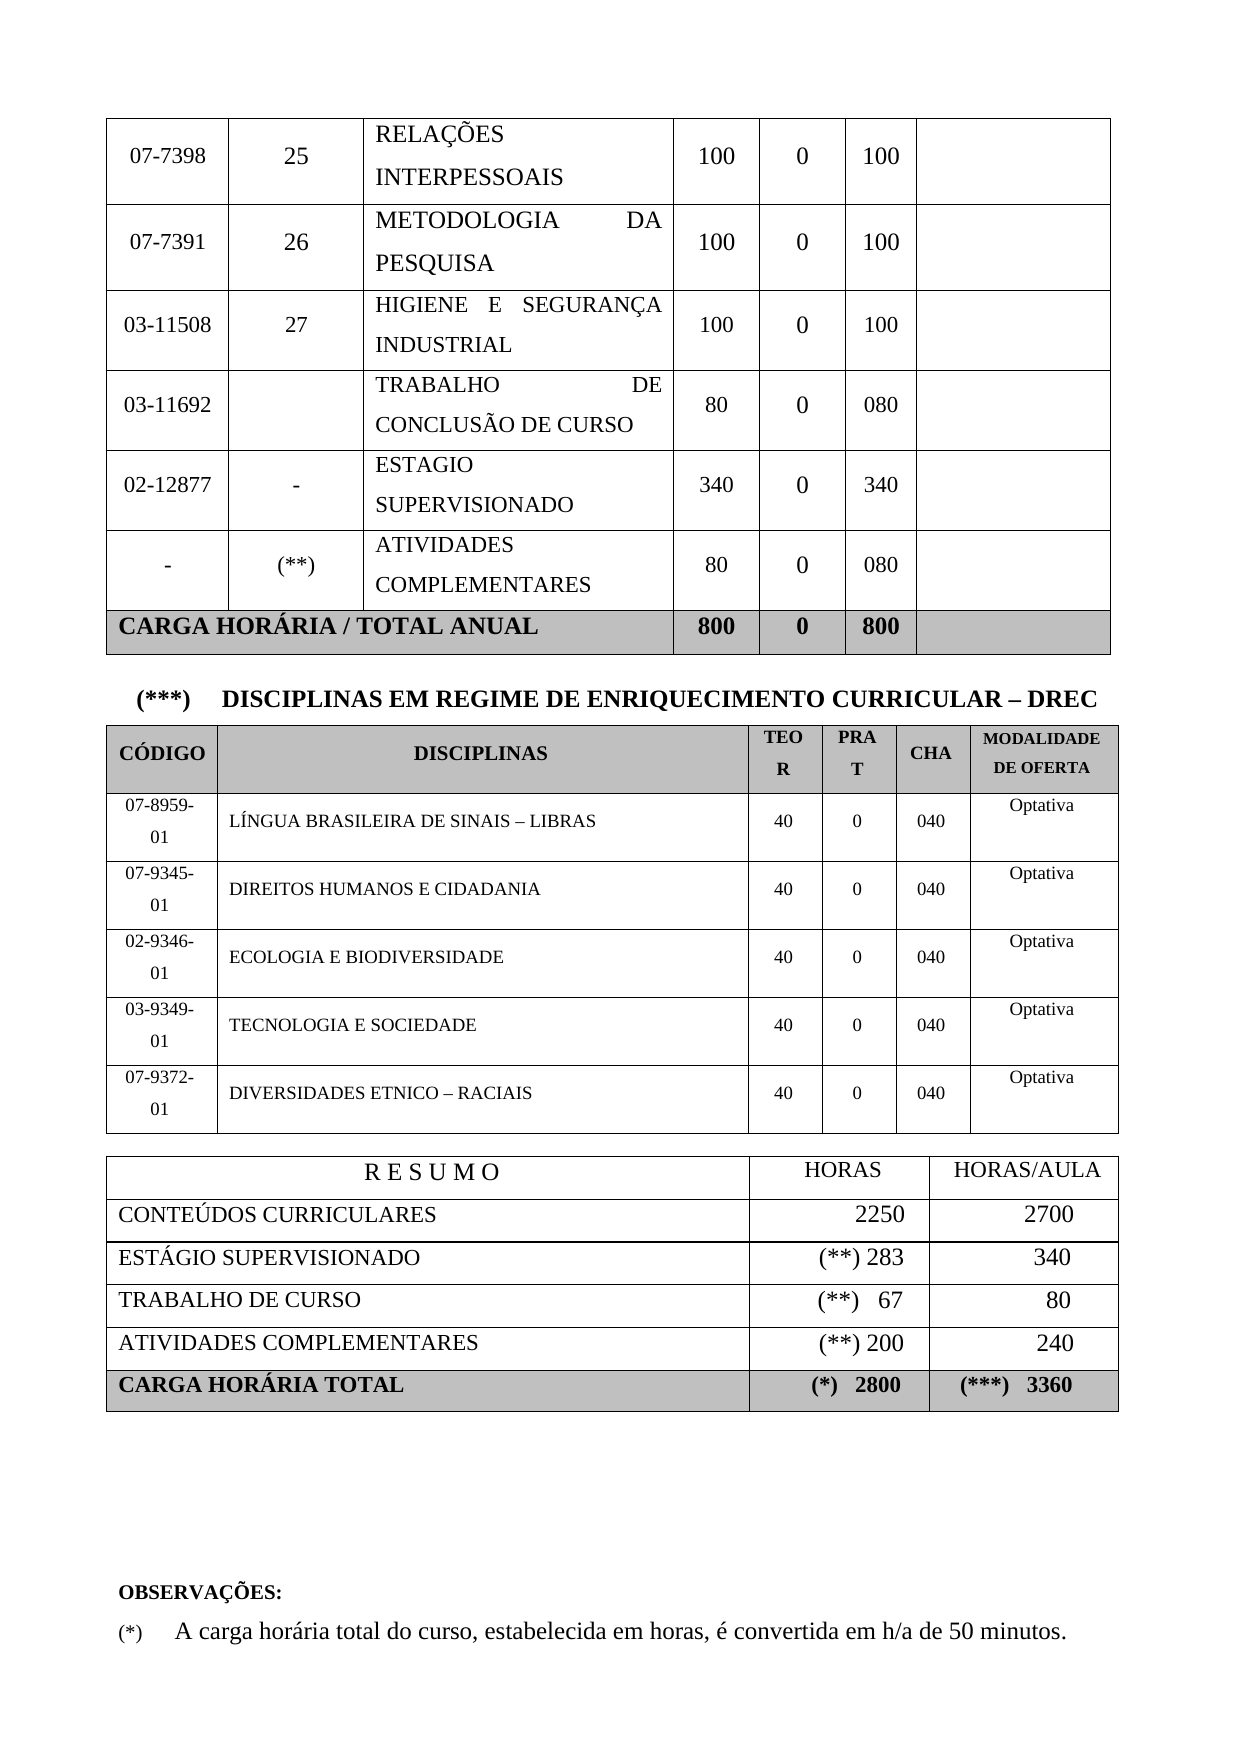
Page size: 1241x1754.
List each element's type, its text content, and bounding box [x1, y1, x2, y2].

table_cell 100 [846, 291, 916, 370]
table_cell Optativa [971, 1066, 1118, 1133]
table_cell 0 [760, 205, 845, 290]
table_cell 340 [846, 451, 916, 530]
table_cell 0 [760, 451, 845, 530]
table_cell ECOLOGIA E BIODIVERSIDADE [218, 930, 748, 997]
table_header DISCIPLINAS [218, 726, 748, 793]
table_cell TRABALHO DE CONCLUSÃO DE CURSO [364, 371, 673, 450]
table_cell 0 [823, 862, 896, 929]
table_cell 80 [674, 371, 759, 450]
table_cell 340 [930, 1243, 1118, 1284]
table_cell 080 [846, 371, 916, 450]
table_cell 040 [897, 794, 970, 861]
table_cell 26 [229, 205, 363, 290]
table_cell [917, 371, 1110, 450]
table_cell 040 [897, 998, 970, 1065]
table_cell [917, 205, 1110, 290]
table_cell 340 [674, 451, 759, 530]
table_cell (**) [229, 531, 363, 610]
table_cell 100 [674, 291, 759, 370]
table_cell 07-8959-01 [107, 794, 217, 861]
table_header R E S U M O [107, 1157, 749, 1198]
table_cell 40 [749, 1066, 822, 1133]
text OBSERVAÇÕES: [118, 1580, 1092, 1604]
table_cell 800 [674, 611, 759, 654]
table_cell - [229, 451, 363, 530]
table_cell CARGA HORÁRIA TOTAL [107, 1371, 749, 1411]
table_cell 2250 [750, 1200, 929, 1241]
table_cell TRABALHO DE CURSO [107, 1285, 749, 1327]
table_cell (***) 3360 [930, 1371, 1118, 1411]
table_cell [917, 451, 1110, 530]
table_cell [917, 119, 1110, 204]
table_cell ATIVIDADES COMPLEMENTARES [364, 531, 673, 610]
table_cell 25 [229, 119, 363, 204]
table_cell 40 [749, 998, 822, 1065]
table_cell 07-9345-01 [107, 862, 217, 929]
table_header CHA [897, 726, 970, 793]
table_header CÓDIGO [107, 726, 217, 793]
table_cell 240 [930, 1328, 1118, 1370]
table_cell 02-12877 [107, 451, 228, 530]
table_cell TECNOLOGIA E SOCIEDADE [218, 998, 748, 1065]
table_cell 80 [674, 531, 759, 610]
table_cell ESTÁGIO SUPERVISIONADO [107, 1243, 749, 1284]
table_cell 40 [749, 794, 822, 861]
table_cell 40 [749, 930, 822, 997]
table_cell HIGIENE E SEGURANÇA INDUSTRIAL [364, 291, 673, 370]
table_cell 0 [760, 119, 845, 204]
table_cell 100 [846, 205, 916, 290]
table_cell ATIVIDADES COMPLEMENTARES [107, 1328, 749, 1370]
table_cell 100 [846, 119, 916, 204]
table_header TEOR [749, 726, 822, 793]
table_cell 80 [930, 1285, 1118, 1327]
table_cell [917, 611, 1110, 654]
table_cell 0 [760, 291, 845, 370]
table_cell 040 [897, 1066, 970, 1133]
table_cell [917, 531, 1110, 610]
table_cell 07-7398 [107, 119, 228, 204]
table_cell DIREITOS HUMANOS E CIDADANIA [218, 862, 748, 929]
table_cell 03-11508 [107, 291, 228, 370]
table_cell 100 [674, 205, 759, 290]
table_cell 040 [897, 862, 970, 929]
table_cell 0 [760, 611, 845, 654]
table_cell 07-7391 [107, 205, 228, 290]
table_cell 03-11692 [107, 371, 228, 450]
table_cell 800 [846, 611, 916, 654]
table_cell [917, 291, 1110, 370]
table_cell [229, 371, 363, 450]
table_cell 0 [823, 1066, 896, 1133]
table_header PRAT [823, 726, 896, 793]
table_cell Optativa [971, 862, 1118, 929]
table_cell 2700 [930, 1200, 1118, 1241]
table_cell 03-9349-01 [107, 998, 217, 1065]
table_cell 02-9346-01 [107, 930, 217, 997]
table_cell CARGA HORÁRIA / TOTAL ANUAL [107, 611, 673, 654]
text (***) DISCIPLINAS EM REGIME DE ENRIQUECIMENTO CURRICULAR – DREC [118, 684, 1117, 713]
table_cell ESTAGIO SUPERVISIONADO [364, 451, 673, 530]
table_cell Optativa [971, 794, 1118, 861]
table_cell 0 [760, 371, 845, 450]
table_cell 27 [229, 291, 363, 370]
table_cell (**) 200 [750, 1328, 929, 1370]
table_cell 080 [846, 531, 916, 610]
table_cell RELAÇÕES INTERPESSOAIS [364, 119, 673, 204]
text (*) A carga horária total do curso, estabelecida em horas, é convertida em h/a de 50 minutos. [118, 1616, 1122, 1645]
table_header HORAS [750, 1157, 929, 1198]
table_cell CONTEÚDOS CURRICULARES [107, 1200, 749, 1241]
table_cell (**) 283 [750, 1243, 929, 1284]
table_header HORAS/AULA [930, 1157, 1118, 1198]
table_cell 040 [897, 930, 970, 997]
table_cell 0 [823, 794, 896, 861]
table_cell 40 [749, 862, 822, 929]
table_cell (*) 2800 [750, 1371, 929, 1411]
table_cell 0 [823, 930, 896, 997]
table_cell 07-9372-01 [107, 1066, 217, 1133]
table_cell DIVERSIDADES ETNICO – RACIAIS [218, 1066, 748, 1133]
table_cell 0 [760, 531, 845, 610]
table_cell Optativa [971, 930, 1118, 997]
table_cell 0 [823, 998, 896, 1065]
table_cell LÍNGUA BRASILEIRA DE SINAIS – LIBRAS [218, 794, 748, 861]
table_cell 100 [674, 119, 759, 204]
table_header MODALIDADE DE OFERTA [971, 726, 1118, 793]
table_cell - [107, 531, 228, 610]
table_cell METODOLOGIA DA PESQUISA [364, 205, 673, 290]
table_cell Optativa [971, 998, 1118, 1065]
table_cell (**) 67 [750, 1285, 929, 1327]
